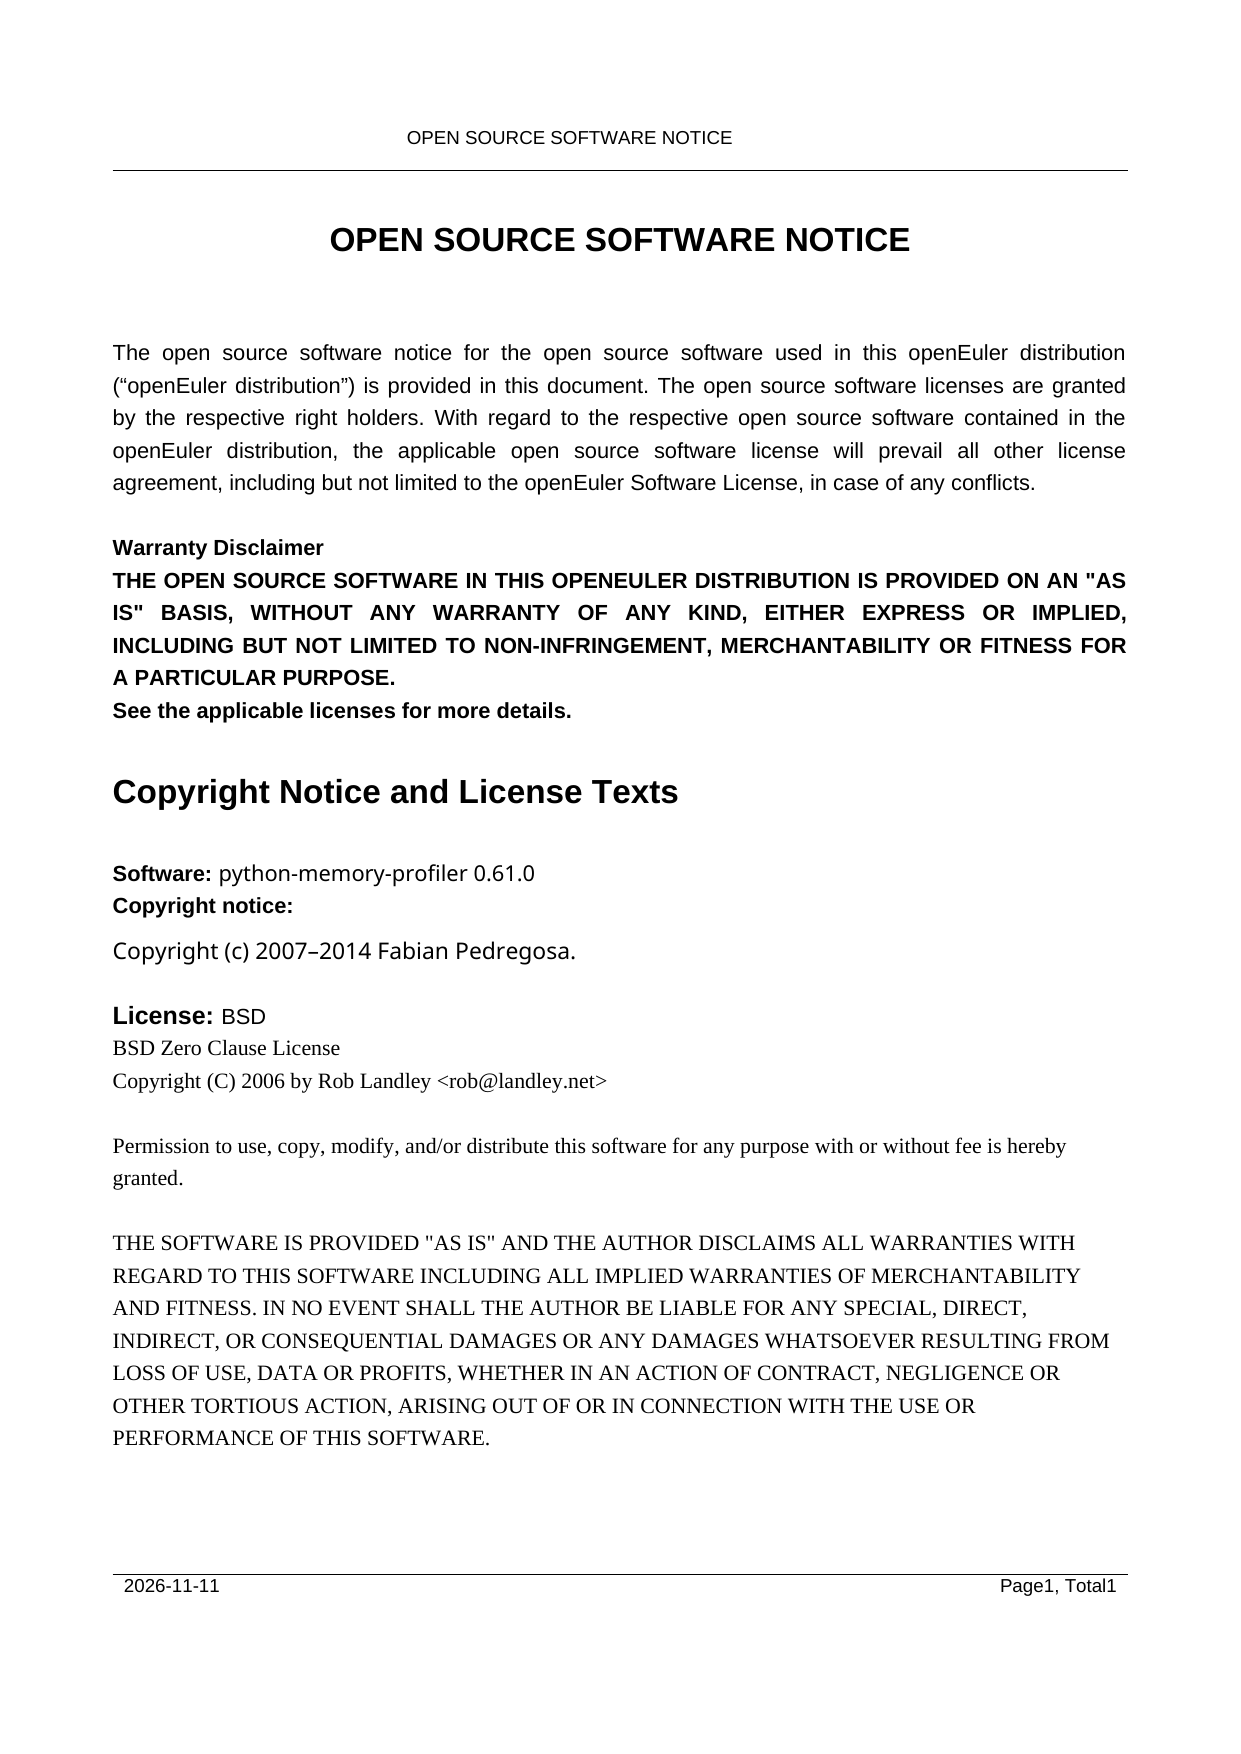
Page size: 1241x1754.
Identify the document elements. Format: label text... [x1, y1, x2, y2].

text THE OPEN SOURCE SOFTWARE IN THIS OPENEULER DISTRIBUTION IS PROVIDED ON AN "AS IS" BASIS, WITHOUT ANY WARRANTY OF ANY KIND, EITHER EXPRESS OR IMPLIED, INCLUDING BUT NOT LIMITED TO NON-INFRINGEMENT, MERCHANTABILITY OR FITNESS FOR A PARTICULAR PURPOSE. See the applicable licenses for more details. [112, 564, 1128, 726]
text BSD Zero Clause License Copyright (C) 2006 by Rob Landley <rob@landley.net> Permission to use, copy, modify, and/or distribute this software for any purpose with or without fee is hereby granted. THE SOFTWARE IS PROVIDED "AS IS" AND THE AUTHOR DISCLAIMS ALL WARRANTIES WITH REGARD TO THIS SOFTWARE INCLUDING ALL IMPLIED WARRANTIES OF MERCHANTABILITY AND FITNESS. IN NO EVENT SHALL THE AUTHOR BE LIABLE FOR ANY SPECIAL, DIRECT, INDIRECT, OR CONSEQUENTIAL DAMAGES OR ANY DAMAGES WHATSOEVER RESULTING FROM LOSS OF USE, DATA OR PROFITS, WHETHER IN AN ACTION OF CONTRACT, NEGLIGENCE OR OTHER TORTIOUS ACTION, ARISING OUT OF OR IN CONNECTION WITH THE USE OR PERFORMANCE OF THIS SOFTWARE. [112, 1031, 1128, 1486]
text Copyright (c) 2007–2014 Fabian Pedregosa. [112, 934, 1128, 999]
title Software: python-memory-profiler 0.61.0 [112, 856, 1128, 889]
text Copyright Notice and License Texts [112, 759, 1128, 824]
text The open source software notice for the open source software used in this openEuler distribution (“openEuler distribution”) is provided in this document. The open source software licenses are granted by the respective right holders. With regard to the respective open source software contained in the openEuler distribution, the applicable open source software license will prevail all other license agreement, including but not limited to the openEuler Software License, in case of any conflicts. [112, 336, 1128, 499]
text Copyright notice: [112, 889, 1128, 921]
text OPEN SOURCE SOFTWARE NOTICE [112, 206, 1128, 271]
text License: BSD [112, 999, 1128, 1031]
text Warranty Disclaimer [112, 531, 1128, 564]
